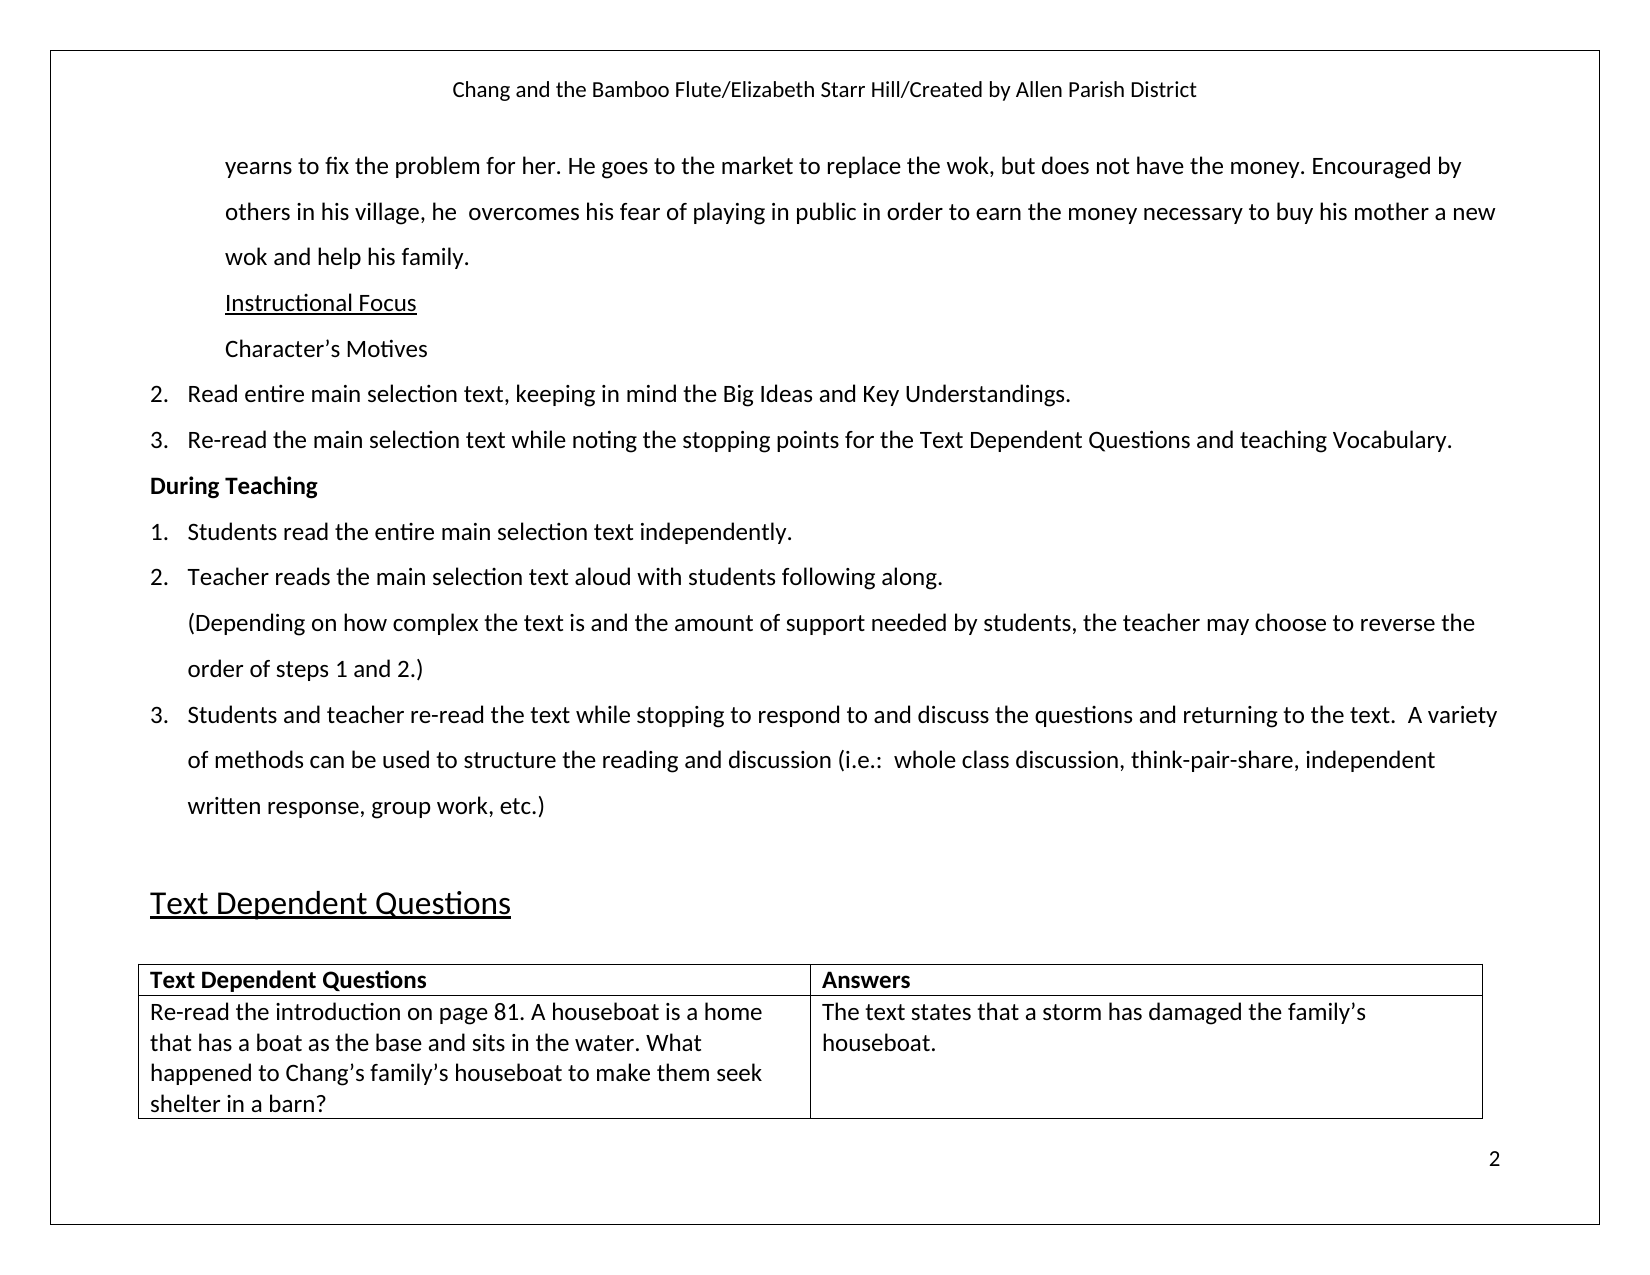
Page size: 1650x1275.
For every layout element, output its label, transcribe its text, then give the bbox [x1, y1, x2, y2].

list Re-read the main selection text while noting the stopping points for the Text Dependent Questions and teaching Vocabulary. [150, 424, 1500, 455]
table_header Text Dependent Questions [139, 965, 810, 995]
list Students and teacher re-read the text while stopping to respond to and discuss the questions and returning to the text. A variety of methods can be used to structure the reading and discussion (i.e.: whole class discussion, think-pair-share, independent written response, group work, etc.) [150, 699, 1500, 821]
text Character’s Motives [225, 333, 1500, 363]
text (Depending on how complex the text is and the amount of support needed by students, the teacher may choose to reverse the order of steps 1 and 2.) [187, 607, 1500, 683]
text During Teaching [150, 470, 1500, 501]
table_cell The text states that a storm has damaged the family’s houseboat. [811, 996, 1482, 1118]
list Read entire main selection text, keeping in mind the Big Ideas and Key Understandings. [150, 379, 1500, 409]
list Teacher reads the main selection text aloud with students following along. [150, 562, 1500, 592]
list Students read the entire main selection text independently. [150, 516, 1500, 546]
table_cell Re-read the introduction on page 81. A houseboat is a home that has a boat as the base and sits in the water. What happened to Chang’s family’s houseboat to make them seek shelter in a barn? [139, 996, 810, 1118]
text Instructional Focus [225, 287, 1500, 318]
table_header Answers [811, 965, 1482, 995]
text Text Dependent Questions [150, 882, 1500, 922]
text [225, 150, 1500, 272]
